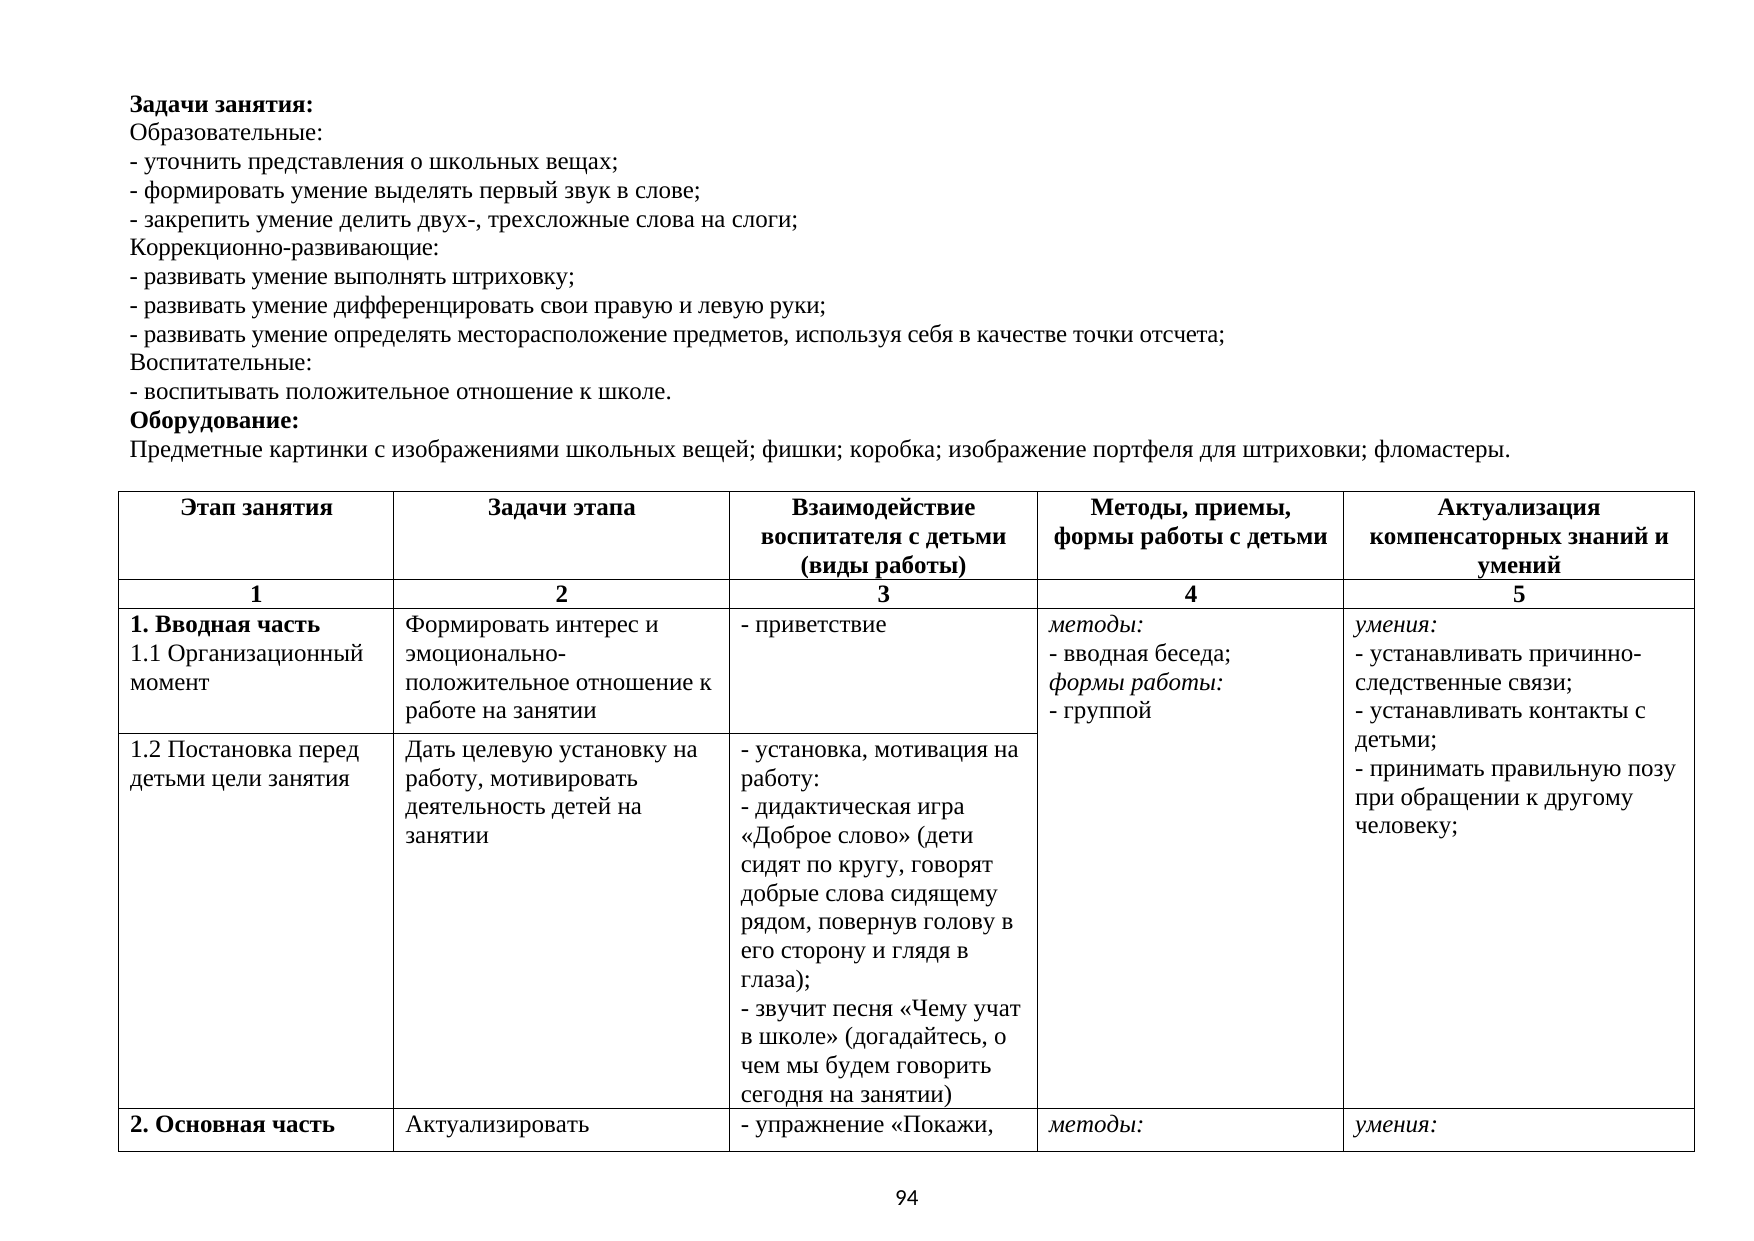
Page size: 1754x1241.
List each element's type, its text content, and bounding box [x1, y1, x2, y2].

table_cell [730, 1109, 1037, 1151]
table_cell - установка, мотивация на работу: - дидактическая игра «Доброе слово» (дети сидят по кругу, говорят добрые слова сидящему рядом, повернув голову в его сторону и глядя в глаза); - звучит песня «Чему учат в школе» (догадайтесь, о чем мы будем говорить сегодня на занятии) [730, 734, 1037, 1108]
table_header Актуализация компенсаторных знаний и умений [1344, 492, 1694, 578]
table_cell - приветствие [730, 609, 1037, 733]
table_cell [119, 1109, 393, 1151]
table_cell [1344, 1109, 1694, 1151]
table_cell 2 [394, 580, 729, 608]
table_cell 4 [1038, 580, 1343, 608]
table_cell Задачи занятия: Образовательные: - уточнить представления о школьных вещах; - формировать умение выделять первый звук в слове; - закрепить умение делить двух-, трехсложные слова на слоги; Коррекционно-развивающие: - развивать умение выполнять штриховку; - развивать умение дифференцировать свои правую и левую руки; - развивать умение определять месторасположение предметов, используя себя в качестве точки отсчета; Воспитательные: - воспитывать положительное отношение к школе. [118, 89, 1695, 405]
table_cell 1.2 Постановка перед детьми цели занятия [119, 734, 393, 1108]
table_cell Формировать интерес и эмоционально-положительное отношение к работе на занятии [394, 609, 729, 733]
table_cell 5 [1344, 580, 1694, 608]
table_cell 3 [730, 580, 1037, 608]
table_cell методы: - вводная беседа; формы работы: - группой [1038, 609, 1343, 1108]
table_cell Оборудование: Предметные картинки с изображениями школьных вещей; фишки; коробка; изображение портфеля для штриховки; фломастеры. [118, 405, 1695, 462]
table_header Методы, приемы, формы работы с детьми [1038, 492, 1343, 578]
table_header Задачи этапа [394, 492, 729, 578]
table_header Этап занятия [119, 492, 393, 578]
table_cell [1038, 1109, 1343, 1151]
table_cell 1. Вводная часть 1.1 Организационный момент [119, 609, 393, 733]
table_cell умения: - устанавливать причинно-следственные связи; - устанавливать контакты с детьми; - принимать правильную позу при обращении к другому человеку; [1344, 609, 1694, 1108]
table_cell 1 [119, 580, 393, 608]
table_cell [394, 1109, 729, 1151]
table_header Взаимодействие воспитателя с детьми (виды работы) [730, 492, 1037, 578]
table_cell Дать целевую установку на работу, мотивировать деятельность детей на занятии [394, 734, 729, 1108]
